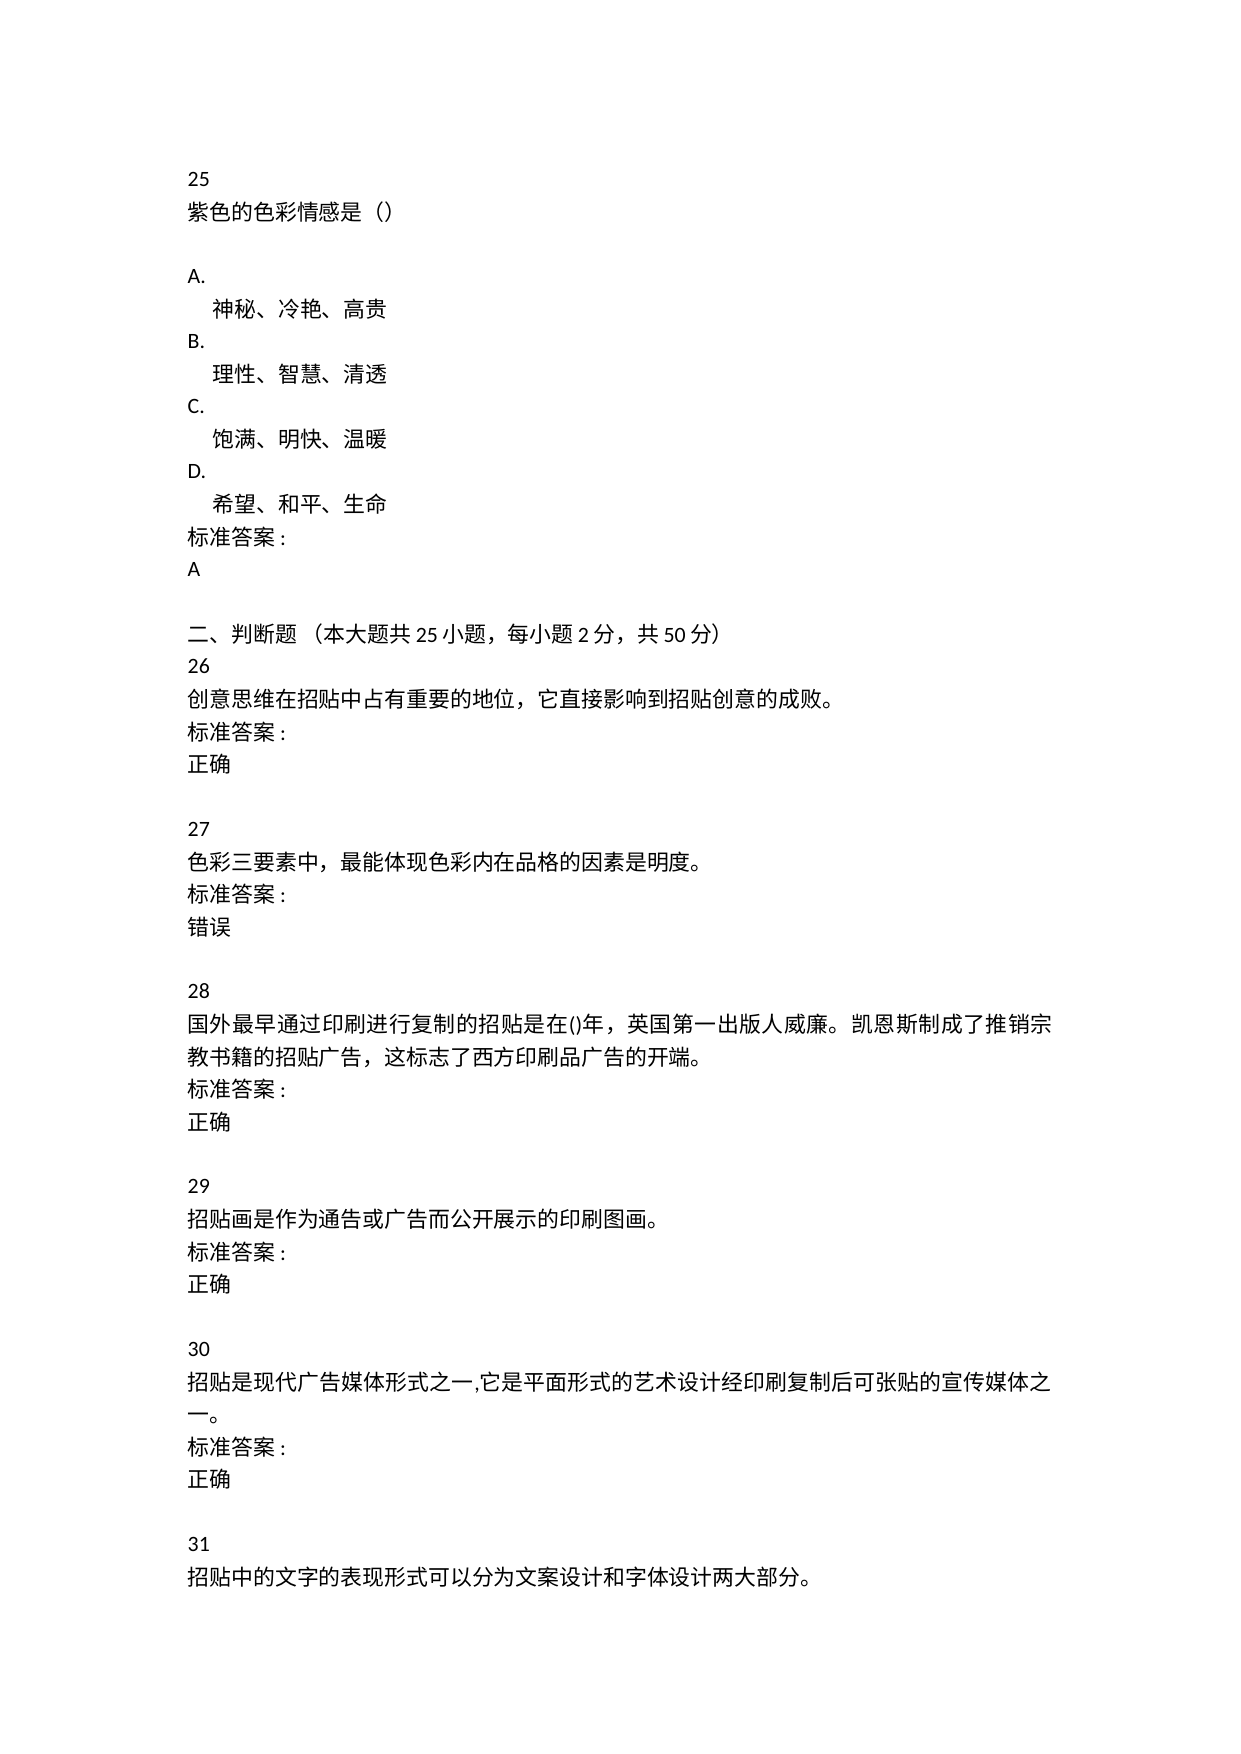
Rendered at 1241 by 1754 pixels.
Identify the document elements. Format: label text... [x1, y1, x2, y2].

text 理性、智慧、清透 [187, 357, 1053, 389]
text A. [187, 259, 1053, 292]
text 正确 [187, 747, 1053, 779]
text 正确 [187, 1104, 1053, 1137]
text 28 [187, 974, 1053, 1007]
text 标准答案 : [187, 714, 1053, 747]
text 标准答案 : [187, 1072, 1053, 1104]
text B. [187, 324, 1053, 357]
text 国外最早通过印刷进行复制的招贴是在()年，英国第一出版人威廉。凯恩斯制成了推销宗教书籍的招贴广告，这标志了西方印刷品广告的开端。 [187, 1007, 1053, 1072]
text A [187, 552, 1053, 584]
text 30 [187, 1332, 1053, 1364]
text 紫色的色彩情感是（） [187, 194, 1053, 227]
text 标准答案 : [187, 1429, 1053, 1462]
text 标准答案 : [187, 519, 1053, 552]
text 错误 [187, 909, 1053, 942]
text 正确 [187, 1267, 1053, 1299]
text 正确 [187, 1462, 1053, 1494]
text 色彩三要素中，最能体现色彩内在品格的因素是明度。 [187, 844, 1053, 877]
text 创意思维在招贴中占有重要的地位，它直接影响到招贴创意的成败。 [187, 682, 1053, 714]
text 标准答案 : [187, 1234, 1053, 1267]
text 二、判断题 （本大题共25小题，每小题2分，共50分） [187, 617, 1053, 649]
text 招贴画是作为通告或广告而公开展示的印刷图画。 [187, 1202, 1053, 1234]
text C. [187, 389, 1053, 422]
text 招贴是现代广告媒体形式之一,它是平面形式的艺术设计经印刷复制后可张贴的宣传媒体之一。 [187, 1364, 1053, 1429]
text 27 [187, 812, 1053, 844]
text 标准答案 : [187, 877, 1053, 909]
text 31 [187, 1527, 1053, 1559]
text 神秘、冷艳、高贵 [187, 292, 1053, 324]
text 招贴中的文字的表现形式可以分为文案设计和字体设计两大部分。 [187, 1559, 1053, 1592]
text D. [187, 454, 1053, 487]
text 饱满、明快、温暖 [187, 422, 1053, 454]
text 26 [187, 649, 1053, 682]
text 希望、和平、生命 [187, 487, 1053, 519]
text 25 [187, 162, 1053, 194]
text 29 [187, 1169, 1053, 1202]
